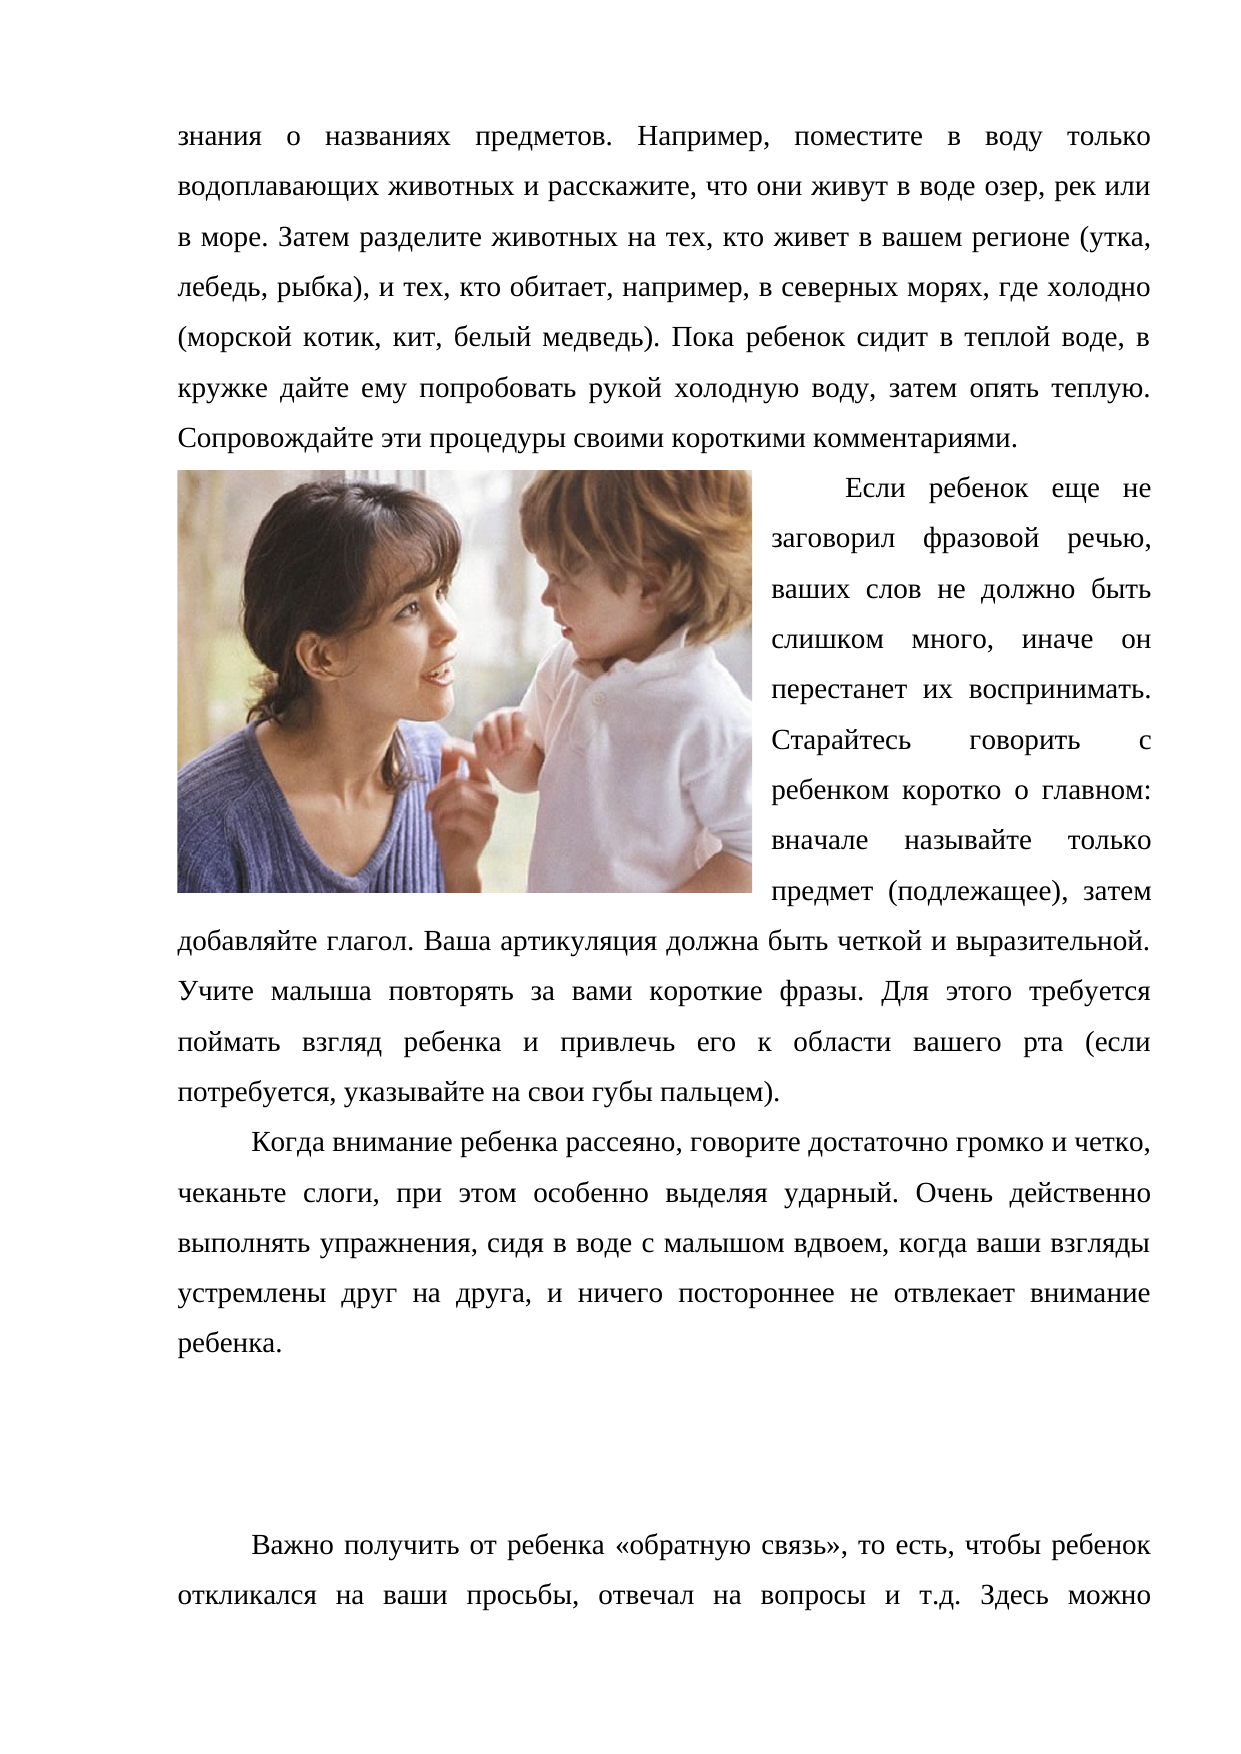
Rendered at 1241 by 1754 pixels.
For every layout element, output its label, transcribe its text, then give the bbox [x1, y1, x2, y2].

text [177, 118, 1152, 453]
picture [177, 470, 753, 893]
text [177, 1527, 1152, 1611]
text Когда внимание ребенка рассеяно, говорите достаточно громко и четко, чеканьте слоги, при этом особенно выделяя ударный. Очень действенно выполнять упражнения, сидя в воде с малышом вдвоем, когда ваши взгляды устремлены друг на друга, и ничего постороннее не отвлекает внимание ребенка. [177, 1124, 1152, 1359]
